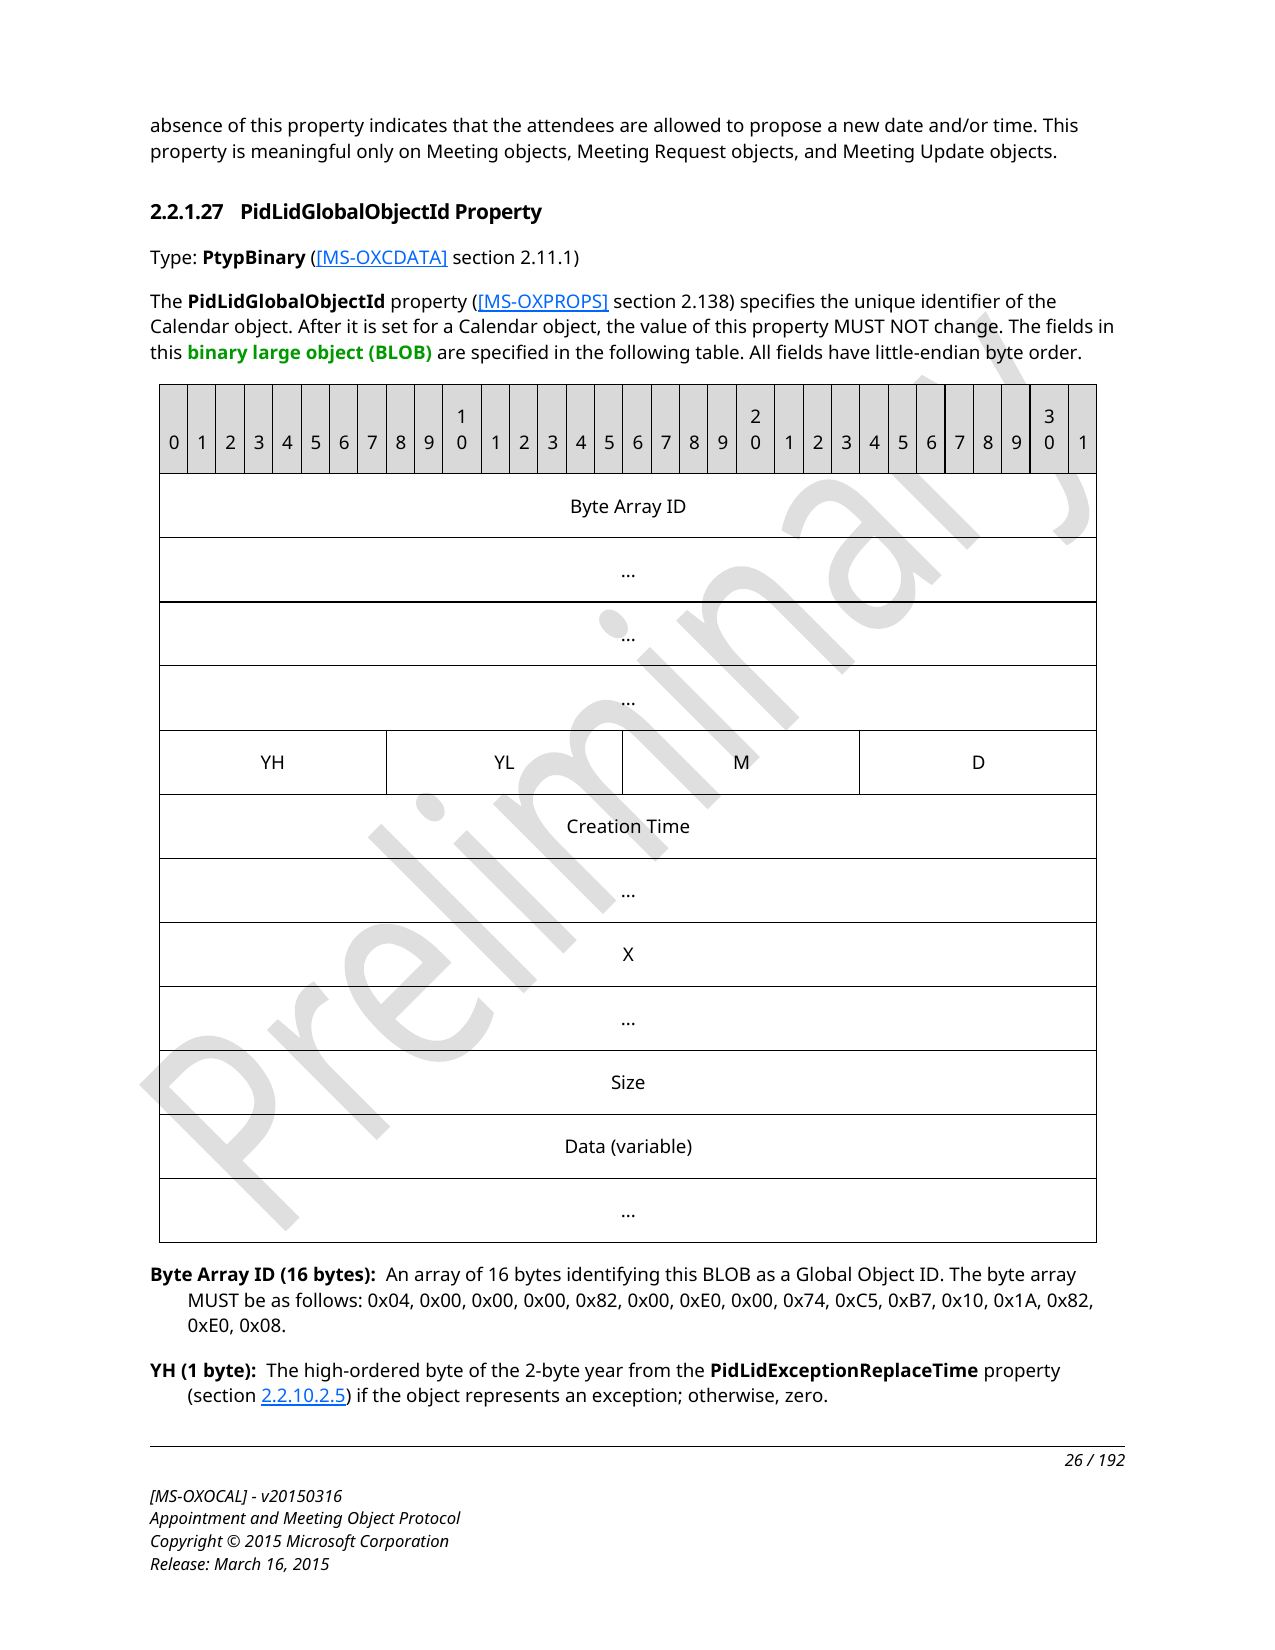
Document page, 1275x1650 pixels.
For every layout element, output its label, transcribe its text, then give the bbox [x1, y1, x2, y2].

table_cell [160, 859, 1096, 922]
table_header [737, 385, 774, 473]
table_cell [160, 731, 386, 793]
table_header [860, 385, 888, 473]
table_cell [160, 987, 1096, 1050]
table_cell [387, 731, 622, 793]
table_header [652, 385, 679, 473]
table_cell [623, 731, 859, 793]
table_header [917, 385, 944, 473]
text The PidLidGlobalObjectId property ([MS-OXPROPS] section 2.138) specifies the unique identifier of the Calendar object. After it is set for a Calendar object, the value of this property MUST NOT change. The fields in this binary large object (BLOB) are specified in the following table. All fields have little-endian byte order. [150, 288, 1125, 365]
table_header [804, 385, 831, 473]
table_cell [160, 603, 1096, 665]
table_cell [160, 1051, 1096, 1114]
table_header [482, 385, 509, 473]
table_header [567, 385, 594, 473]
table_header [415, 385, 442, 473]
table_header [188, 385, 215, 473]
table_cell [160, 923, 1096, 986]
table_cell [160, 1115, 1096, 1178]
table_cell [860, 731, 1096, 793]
text Byte Array ID (16 bytes): An array of 16 bytes identifying this BLOB as a Global Object ID. The byte array MUST be as follows: 0x04, 0x00, 0x00, 0x00, 0x82, 0x00, 0xE0, 0x00, 0x74, 0xC5, 0xB7, 0x10, 0x1A, 0x82, 0xE0, 0x08. [150, 1262, 1125, 1338]
text YH (1 byte): The high-ordered byte of the 2-byte year from the PidLidExceptionReplaceTime property (section 2.2.10.2.5) if the object represents an exception; otherwise, zero. [150, 1357, 1125, 1408]
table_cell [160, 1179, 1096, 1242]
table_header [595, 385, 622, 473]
subtitle PidLidGlobalObjectId Property [150, 197, 1125, 225]
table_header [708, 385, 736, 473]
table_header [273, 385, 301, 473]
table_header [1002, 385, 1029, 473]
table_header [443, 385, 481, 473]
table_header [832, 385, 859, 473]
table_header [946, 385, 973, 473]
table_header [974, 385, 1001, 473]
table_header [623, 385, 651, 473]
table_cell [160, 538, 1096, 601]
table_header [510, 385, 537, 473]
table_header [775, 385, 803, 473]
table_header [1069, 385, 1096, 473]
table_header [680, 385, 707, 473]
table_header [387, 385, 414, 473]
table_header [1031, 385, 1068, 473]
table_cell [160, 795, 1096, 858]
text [150, 112, 1125, 163]
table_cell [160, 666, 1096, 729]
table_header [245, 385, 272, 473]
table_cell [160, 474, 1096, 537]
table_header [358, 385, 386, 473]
text Type: PtypBinary ([MS-OXCDATA] section 2.11.1) [150, 244, 1125, 269]
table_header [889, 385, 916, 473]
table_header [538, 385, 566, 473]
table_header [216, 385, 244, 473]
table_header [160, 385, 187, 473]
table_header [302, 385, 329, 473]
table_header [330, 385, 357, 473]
